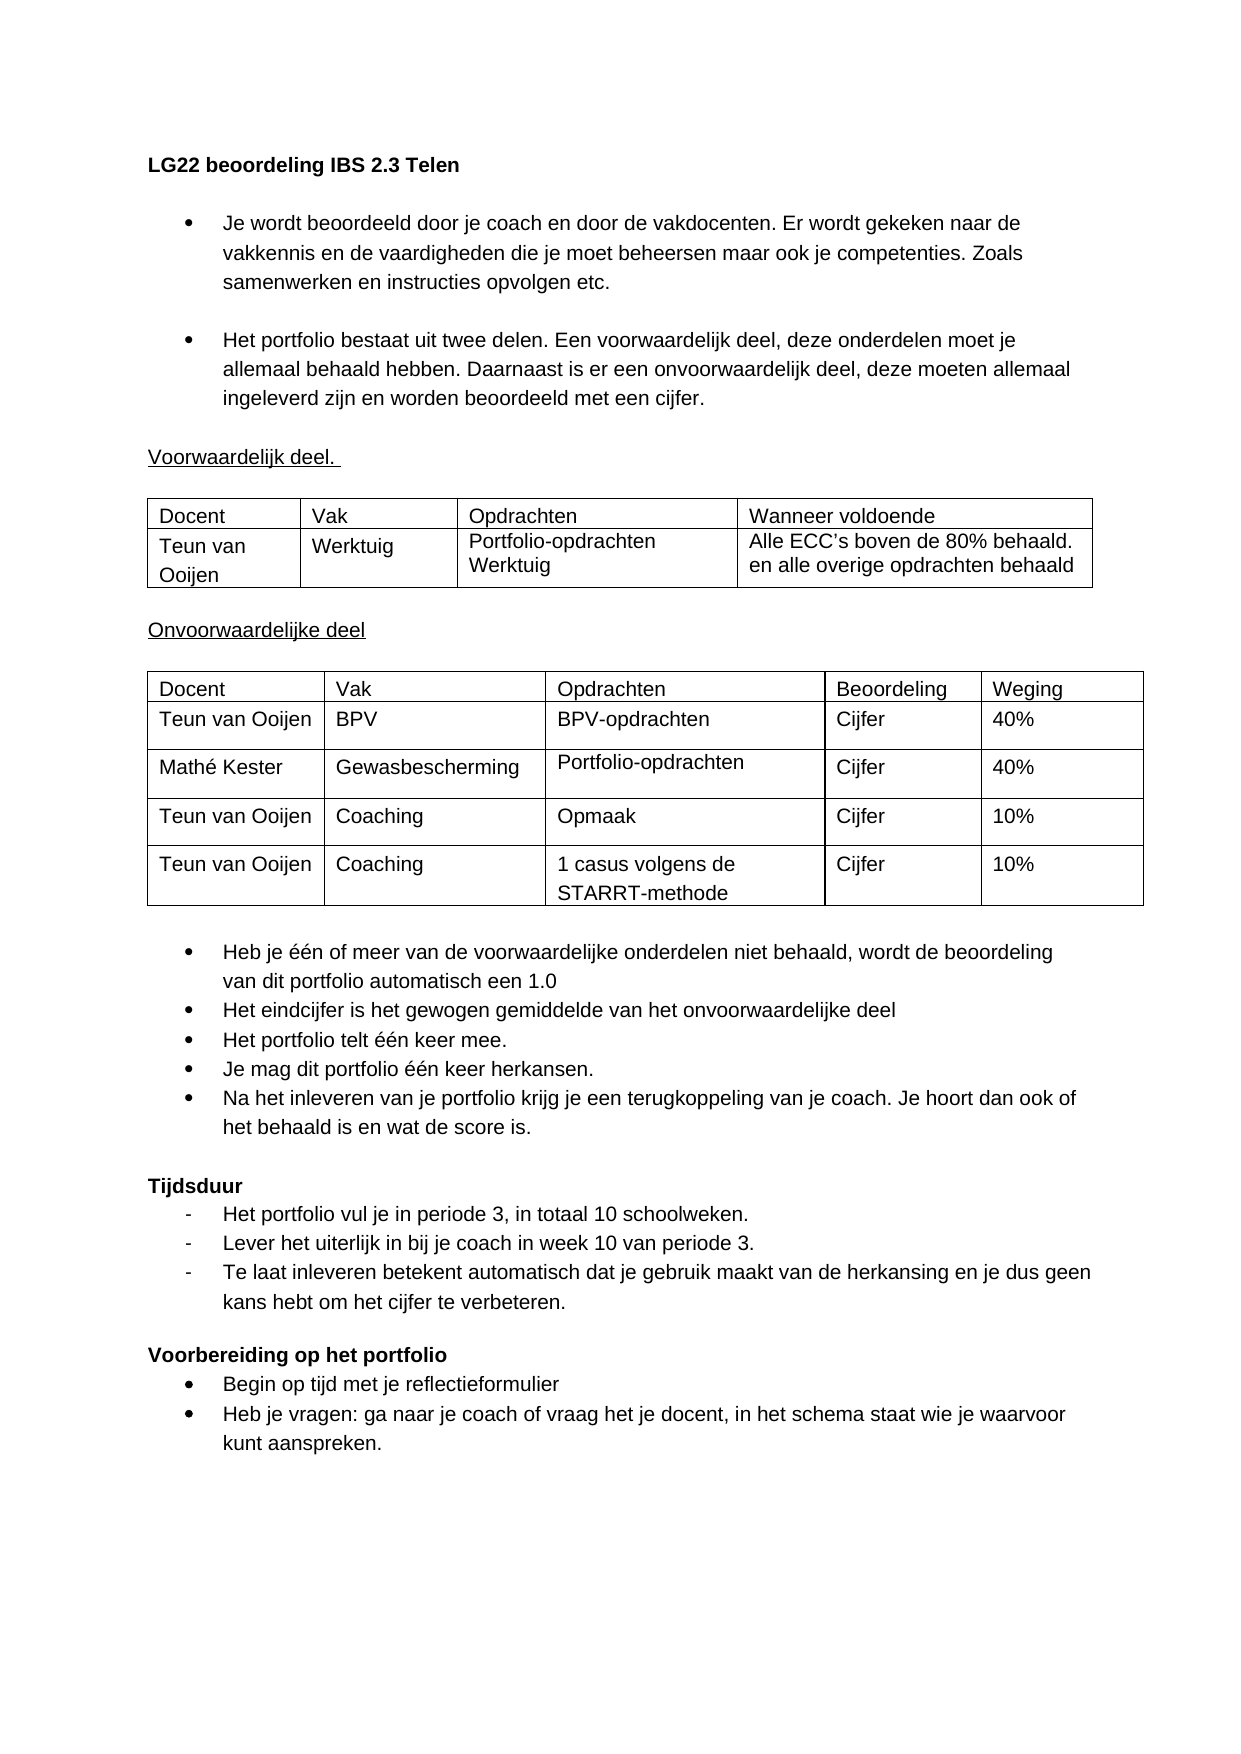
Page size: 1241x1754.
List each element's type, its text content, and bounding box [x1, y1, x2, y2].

table_cell Coaching [325, 846, 545, 905]
table_cell Cijfer [826, 799, 981, 845]
table_cell Portfolio-opdrachten [546, 750, 824, 797]
table_header Vak [325, 672, 545, 701]
table_cell 1 casus volgens de STARRT-methode [546, 846, 824, 905]
table_cell Werktuig [301, 529, 457, 587]
table_cell Gewasbescherming [325, 750, 545, 797]
list Lever het uiterlijk in bij je coach in week 10 van periode 3. [185, 1227, 1093, 1256]
text Onvoorwaardelijke deel [148, 617, 1093, 641]
table_cell BPV-opdrachten [546, 702, 824, 748]
table_cell Cijfer [826, 750, 981, 797]
table_cell 10% [982, 846, 1143, 905]
table_cell Coaching [325, 799, 545, 845]
table_cell 40% [982, 750, 1143, 797]
list Te laat inleveren betekent automatisch dat je gebruik maakt van de herkansing en je dus geen kans hebt om het cijfer te verbeteren. [185, 1256, 1093, 1314]
text Voorbereiding op het portfolio [148, 1338, 1093, 1367]
table_header Weging [982, 672, 1143, 701]
table_cell Teun van Ooijen [148, 702, 324, 748]
list Je wordt beoordeeld door je coach en door de vakdocenten. Er wordt gekeken naar de vakkennis en de vaardigheden die je moet beheersen maar ook je competenties. Zoals samenwerken en instructies opvolgen etc. [185, 206, 1093, 293]
list Het portfolio bestaat uit twee delen. Een voorwaardelijk deel, deze onderdelen moet je allemaal behaald hebben. Daarnaast is er een onvoorwaardelijk deel, deze moeten allemaal ingeleverd zijn en worden beoordeeld met een cijfer. [185, 323, 1093, 410]
table_header Beoordeling [826, 672, 981, 701]
table_header Opdrachten [546, 672, 824, 701]
table_cell 10% [982, 799, 1143, 845]
table_cell Teun van Ooijen [148, 799, 324, 845]
table_header Wanneer voldoende [738, 499, 1092, 528]
list Het portfolio telt één keer mee. [185, 1022, 1093, 1052]
text Tijdsduur [148, 1168, 1093, 1197]
list Je mag dit portfolio één keer herkansen. [185, 1052, 1093, 1081]
list Het portfolio vul je in periode 3, in totaal 10 schoolweken. [185, 1197, 1093, 1227]
table_cell BPV [325, 702, 545, 748]
list Heb je één of meer van de voorwaardelijke onderdelen niet behaald, wordt de beoordeling van dit portfolio automatisch een 1.0 [185, 935, 1093, 993]
list Na het inleveren van je portfolio krijg je een terugkoppeling van je coach. Je hoort dan ook of het behaald is en wat de score is. [185, 1081, 1093, 1139]
table_cell 40% [982, 702, 1143, 748]
table_cell Teun van Ooijen [148, 846, 324, 905]
list Begin op tijd met je reflectieformulier [185, 1367, 1093, 1396]
table_cell Opmaak [546, 799, 824, 845]
table_header Docent [148, 499, 300, 528]
text Voorwaardelijk deel. [148, 439, 1093, 468]
table_cell Cijfer [826, 702, 981, 748]
table_header Vak [301, 499, 457, 528]
table_header Docent [148, 672, 324, 701]
table_cell Teun van Ooijen [148, 529, 300, 587]
table_cell Portfolio-opdrachten Werktuig [458, 529, 737, 587]
list Het eindcijfer is het gewogen gemiddelde van het onvoorwaardelijke deel [185, 993, 1093, 1022]
table_header Opdrachten [458, 499, 737, 528]
table_cell Cijfer [826, 846, 981, 905]
table_cell Alle ECC’s boven de 80% behaald. en alle overige opdrachten behaald [738, 529, 1092, 587]
text LG22 beoordeling IBS 2.3 Telen [148, 148, 1093, 177]
table_cell Mathé Kester [148, 750, 324, 797]
list Heb je vragen: ga naar je coach of vraag het je docent, in het schema staat wie je waarvoor kunt aanspreken. [185, 1396, 1093, 1455]
